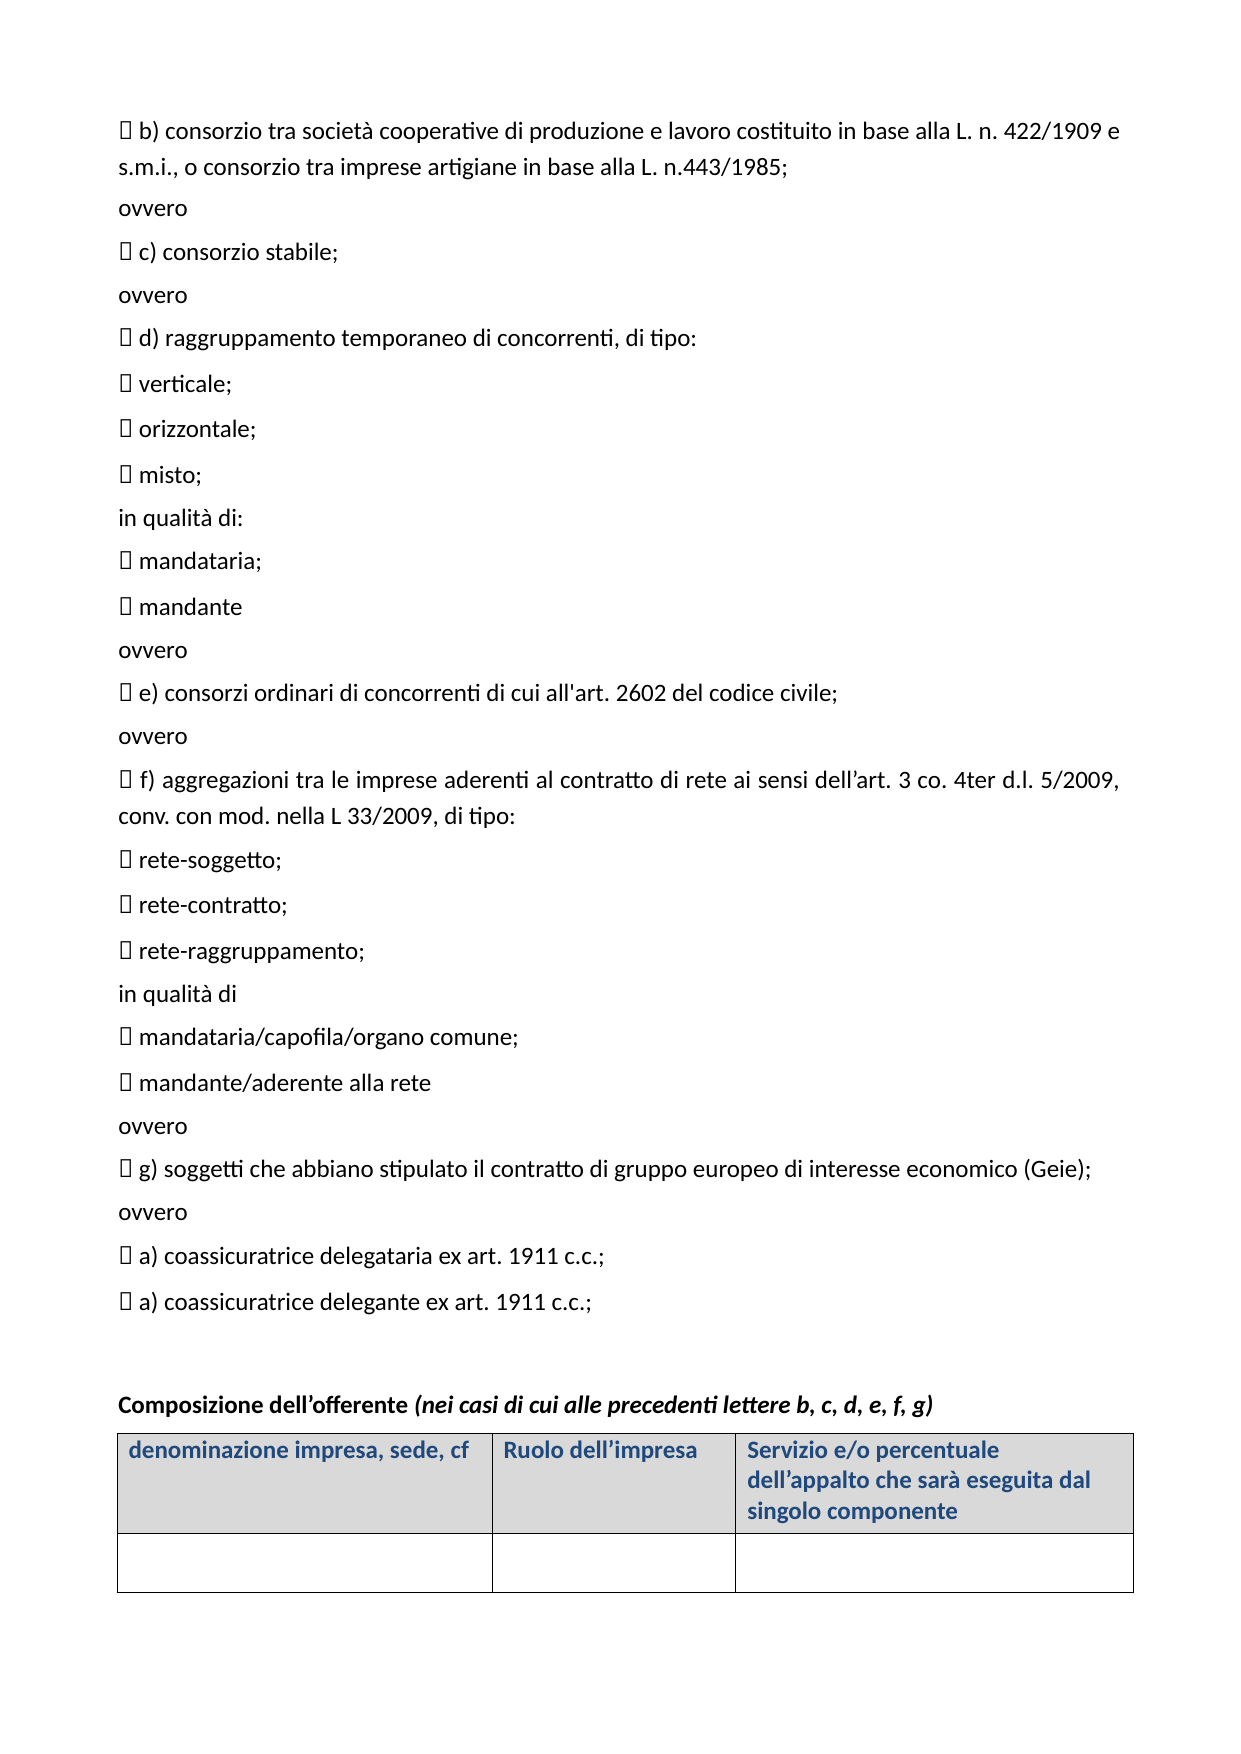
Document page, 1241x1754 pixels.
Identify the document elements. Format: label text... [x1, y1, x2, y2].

list  rete-contratto; [118, 887, 1122, 921]
list  f) aggregazioni tra le imprese aderenti al contratto di rete ai sensi dell’art. 3 co. 4ter d.l. 5/2009, conv. con mod. nella L 33/2009, di tipo: [118, 762, 1122, 831]
list ovvero [118, 1197, 1122, 1227]
list  b) consorzio tra società cooperative di produzione e lavoro costituito in base alla L. n. 422/1909 e s.m.i., o consorzio tra imprese artigiane in base alla L. n.443/1985; [118, 112, 1122, 181]
table_header denominazione impresa, sede, cf [118, 1434, 492, 1533]
list  g) soggetti che abbiano stipulato il contratto di gruppo europeo di interesse economico (Geie); [118, 1151, 1122, 1185]
list in qualità di [118, 978, 1122, 1008]
list ovvero [118, 1110, 1122, 1140]
list  rete-raggruppamento; [118, 932, 1122, 966]
table_cell [118, 1534, 492, 1592]
list  orizzontale; [118, 411, 1122, 445]
list  mandante [118, 588, 1122, 622]
list ovvero [118, 721, 1122, 751]
list  mandante/aderente alla rete [118, 1064, 1122, 1098]
list  mandataria/capofila/organo comune; [118, 1019, 1122, 1053]
text Composizione dell’offerente (nei casi di cui alle precedenti lettere b, c, d, e, f, g) [118, 1390, 1122, 1420]
list  a) coassicuratrice delegataria ex art. 1911 c.c.; [118, 1238, 1122, 1272]
list in qualità di: [118, 502, 1122, 532]
table_header Ruolo dell’impresa [493, 1434, 735, 1533]
list  mandataria; [118, 543, 1122, 577]
list ovvero [118, 634, 1122, 664]
table_cell [493, 1534, 735, 1592]
list  c) consorzio stabile; [118, 233, 1122, 267]
list  e) consorzi ordinari di concorrenti di cui all'art. 2602 del codice civile; [118, 675, 1122, 709]
list  a) coassicuratrice delegante ex art. 1911 c.c.; [118, 1283, 1122, 1317]
list  verticale; [118, 366, 1122, 399]
list  rete-soggetto; [118, 842, 1122, 876]
table_cell [736, 1534, 1133, 1592]
table_header Servizio e/o percentuale dell’appalto che sarà eseguita dal singolo componente [736, 1434, 1133, 1533]
list  d) raggruppamento temporaneo di concorrenti, di tipo: [118, 320, 1122, 354]
list ovvero [118, 192, 1122, 223]
list  misto; [118, 456, 1122, 490]
list ovvero [118, 279, 1122, 309]
